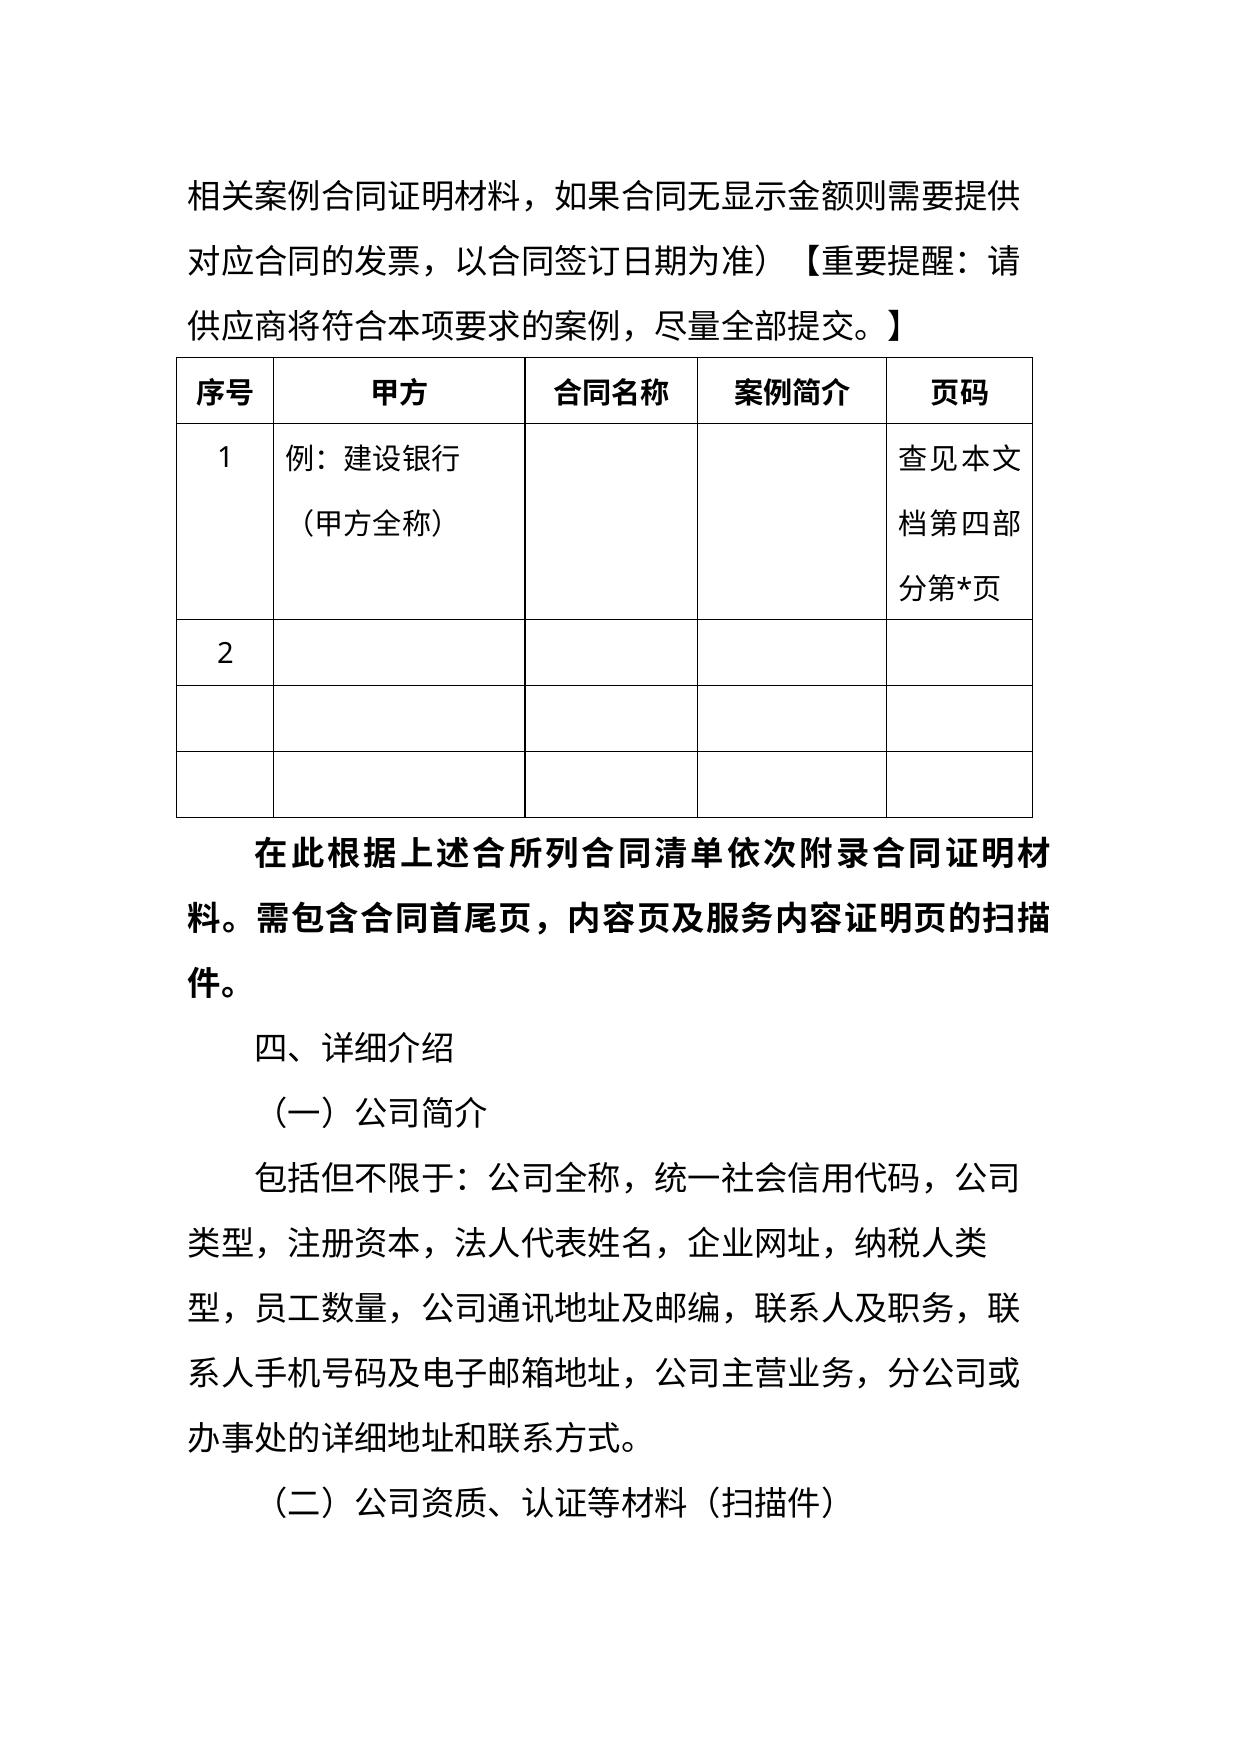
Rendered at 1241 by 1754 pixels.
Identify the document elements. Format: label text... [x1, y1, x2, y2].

table_cell 2 [177, 620, 273, 685]
text 在此根据上述合所列合同清单依次附录合同证明材料。需包含合同首尾页，内容页及服务内容证明页的扫描件。 [187, 818, 1053, 1013]
text （二）公司资质、认证等材料（扫描件） [187, 1468, 1053, 1533]
table_cell [526, 752, 697, 817]
text （一）公司简介 [187, 1078, 1053, 1143]
table_cell [526, 620, 697, 685]
table_cell [274, 752, 524, 817]
table_cell [698, 620, 886, 685]
text 四、详细介绍 [187, 1013, 1053, 1078]
table_cell [177, 686, 273, 751]
table_cell 例：建设银行 （甲方全称） [274, 424, 524, 619]
list 包括但不限于：公司全称，统一社会信用代码，公司类型，注册资本，法人代表姓名，企业网址，纳税人类型，员工数量，公司通讯地址及邮编，联系人及职务，联系人手机号码及电子邮箱地址，公司主营业务，分公司或办事处的详细地址和联系方式。 [187, 1143, 1053, 1468]
table_header 页码 [887, 358, 1032, 423]
table_cell [177, 752, 273, 817]
table_cell [698, 424, 886, 619]
table_cell [698, 686, 886, 751]
table_cell [274, 686, 524, 751]
table_header 甲方 [274, 358, 524, 423]
table_cell [526, 686, 697, 751]
table_cell [887, 752, 1032, 817]
table_cell 查见本文档第四部分第*页 [887, 424, 1032, 619]
table_header 序号 [177, 358, 273, 423]
table_cell [887, 620, 1032, 685]
table_header 案例简介 [698, 358, 886, 423]
table_header 合同名称 [526, 358, 697, 423]
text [187, 162, 1053, 357]
table_cell [274, 620, 524, 685]
table_cell [887, 686, 1032, 751]
table_cell 1 [177, 424, 273, 619]
table_cell [698, 752, 886, 817]
table_cell [526, 424, 697, 619]
